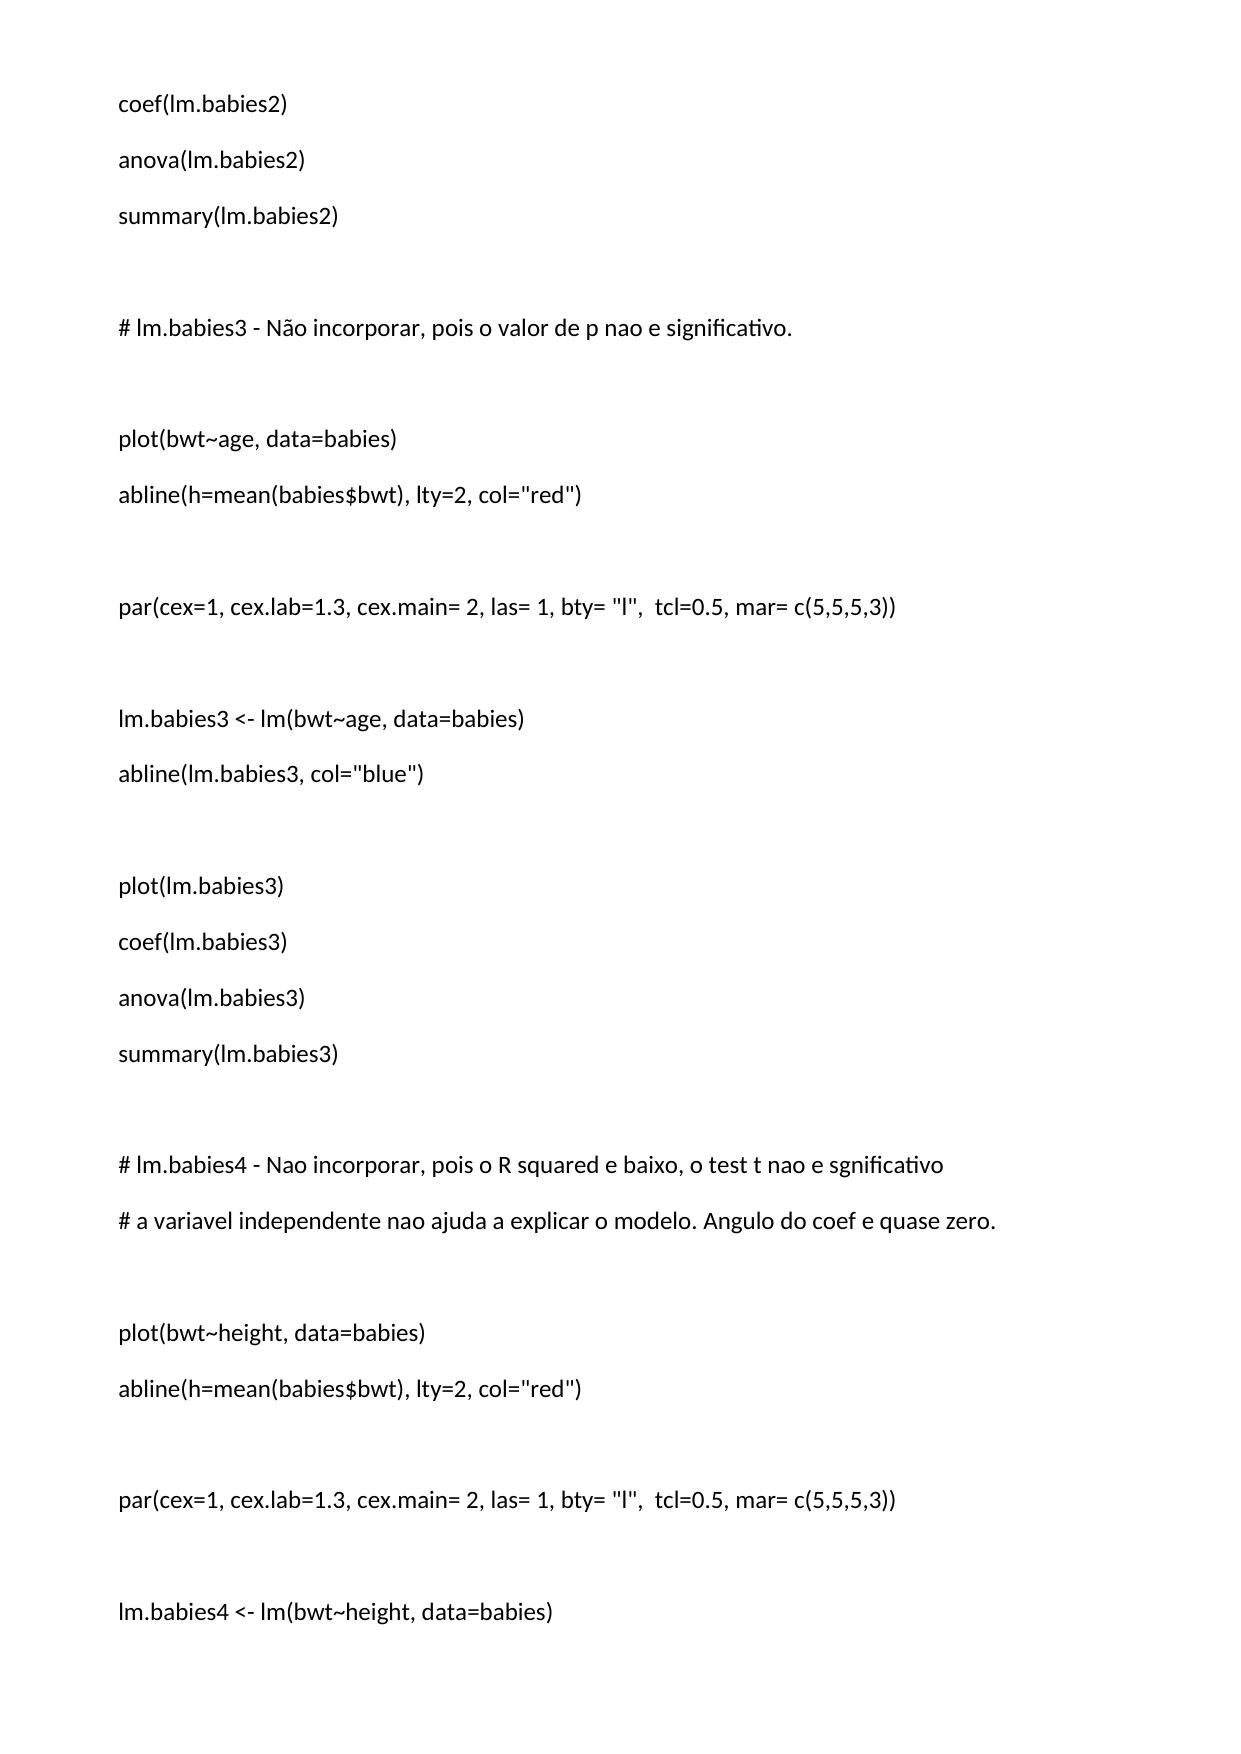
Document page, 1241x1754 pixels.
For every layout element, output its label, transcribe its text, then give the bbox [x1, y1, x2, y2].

text lm.babies3 <- lm(bwt~age, data=babies) [118, 703, 1122, 733]
text summary(lm.babies3) [118, 1038, 1122, 1068]
text # lm.babies4 - Nao incorporar, pois o R squared e baixo, o test t nao e sgnificativo [118, 1149, 1122, 1180]
text plot(bwt~age, data=babies) [118, 424, 1122, 454]
text coef(lm.babies3) [118, 926, 1122, 957]
text coef(lm.babies2) [118, 89, 1122, 119]
text summary(lm.babies2) [118, 200, 1122, 231]
text abline(h=mean(babies$bwt), lty=2, col="red") [118, 479, 1122, 510]
text abline(h=mean(babies$bwt), lty=2, col="red") [118, 1373, 1122, 1403]
text anova(lm.babies2) [118, 144, 1122, 175]
text # a variavel independente nao ajuda a explicar o modelo. Angulo do coef e quase zero. [118, 1205, 1122, 1236]
text par(cex=1, cex.lab=1.3, cex.main= 2, las= 1, bty= "l", tcl=0.5, mar= c(5,5,5,3)) [118, 1484, 1122, 1515]
text lm.babies4 <- lm(bwt~height, data=babies) [118, 1596, 1122, 1627]
text par(cex=1, cex.lab=1.3, cex.main= 2, las= 1, bty= "l", tcl=0.5, mar= c(5,5,5,3)) [118, 591, 1122, 622]
text anova(lm.babies3) [118, 982, 1122, 1012]
text plot(lm.babies3) [118, 870, 1122, 901]
text # lm.babies3 - Não incorporar, pois o valor de p nao e significativo. [118, 312, 1122, 342]
text plot(bwt~height, data=babies) [118, 1317, 1122, 1347]
text abline(lm.babies3, col="blue") [118, 759, 1122, 789]
